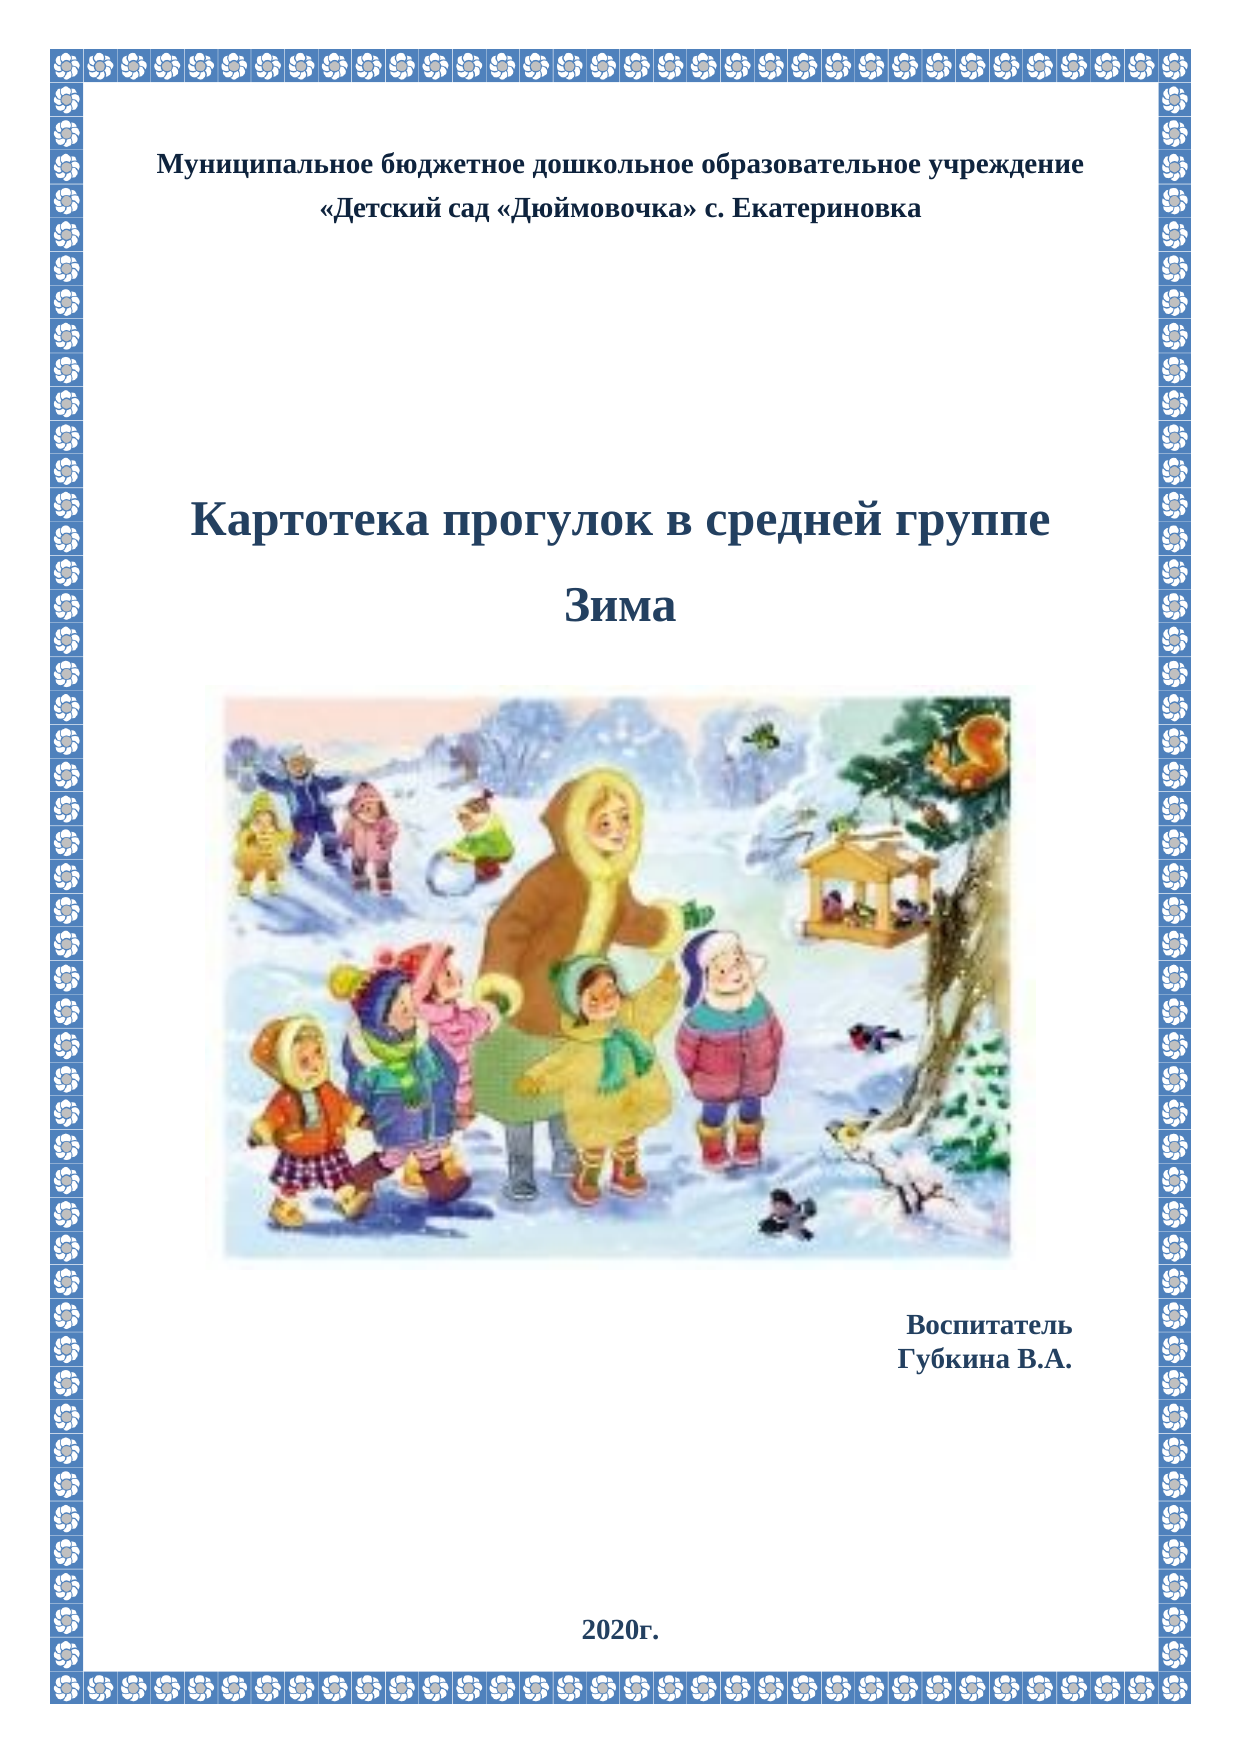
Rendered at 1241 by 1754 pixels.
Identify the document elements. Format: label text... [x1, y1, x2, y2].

text Воспитатель Губкина В.А. [792, 1307, 1072, 1374]
picture [50, 49, 1191, 1704]
text 2020г. [92, 1612, 1148, 1646]
text «Детский сад «Дюймовочка» с. Екатериновка [92, 191, 1148, 224]
title Картотека прогулок в средней группе Зима [189, 488, 1052, 632]
text Муниципальное бюджетное дошкольное образовательное учреждение [92, 146, 1148, 179]
